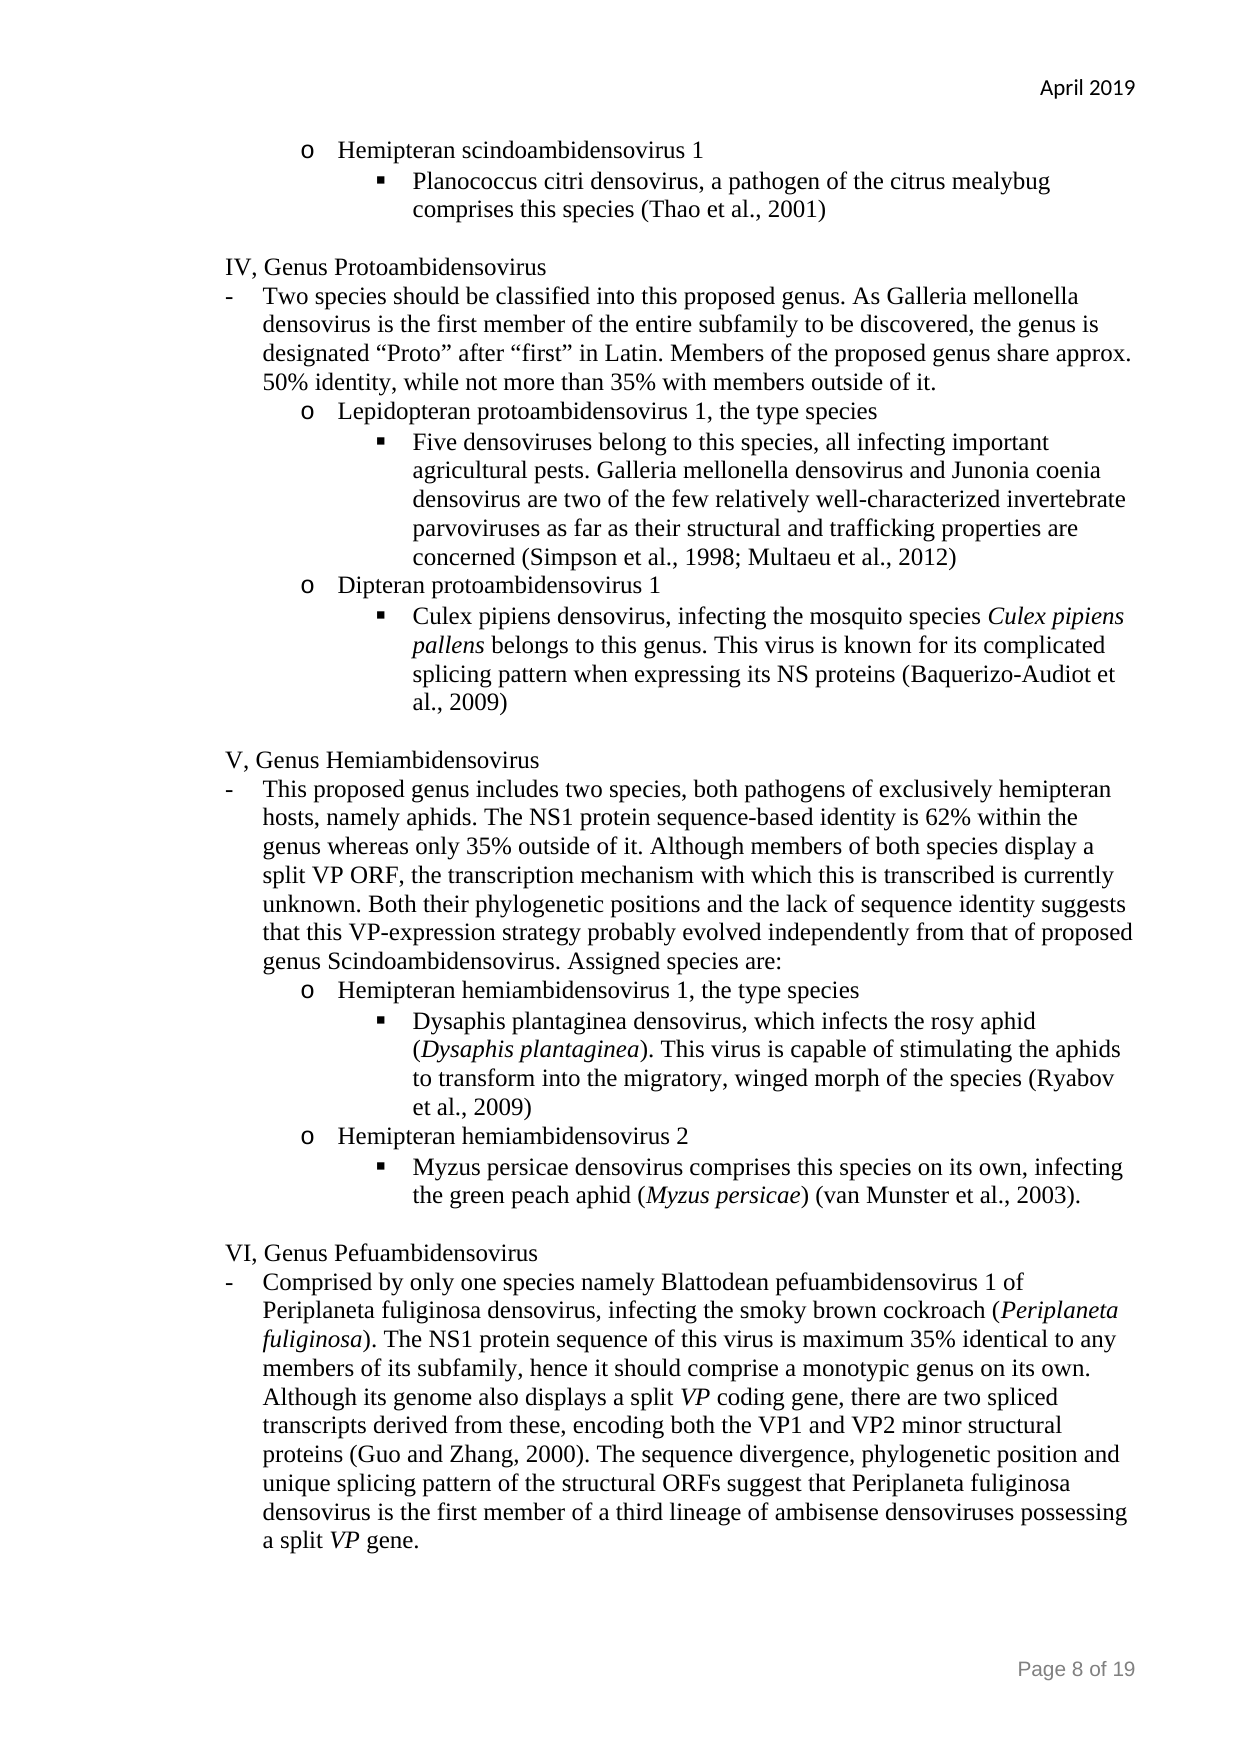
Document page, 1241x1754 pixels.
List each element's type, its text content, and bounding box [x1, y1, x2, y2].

list Culex pipiens densovirus, infecting the mosquito species Culex pipiens pallens belongs to this genus. This virus is known for its complicated splicing pattern when expressing its NS proteins (Baquerizo-Audiot et al., 2009) [375, 601, 1135, 716]
list Hemipteran scindoambidensovirus 1 [300, 135, 1135, 166]
text IV, Genus Protoambidensovirus [225, 252, 1135, 281]
list Two species should be classified into this proposed genus. As Galleria mellonella densovirus is the first member of the entire subfamily to be discovered, the genus is designated “Proto” after “first” in Latin. Members of the proposed genus share approx. 50% identity, while not more than 35% with members outside of it. [225, 281, 1135, 396]
list Dipteran protoambidensovirus 1 [300, 570, 1135, 601]
list Lepidopteran protoambidensovirus 1, the type species [300, 396, 1135, 427]
list Myzus persicae densovirus comprises this species on its own, infecting the green peach aphid (Myzus persicae) (van Munster et al., 2003). [375, 1152, 1135, 1209]
text V, Genus Hemiambidensovirus [225, 745, 1135, 774]
text VI, Genus Pefuambidensovirus [225, 1238, 1135, 1267]
list Dysaphis plantaginea densovirus, which infects the rosy aphid (Dysaphis plantaginea). This virus is capable of stimulating the aphids to transform into the migratory, winged morph of the species (Ryabov et al., 2009) [375, 1006, 1135, 1121]
list Planococcus citri densovirus, a pathogen of the citrus mealybug comprises this species (Thao et al., 2001) [375, 166, 1135, 223]
list Comprised by only one species namely Blattodean pefuambidensovirus 1 of Periplaneta fuliginosa densovirus, infecting the smoky brown cockroach (Periplaneta fuliginosa). The NS1 protein sequence of this virus is maximum 35% identical to any members of its subfamily, hence it should comprise a monotypic genus on its own. Although its genome also displays a split VP coding gene, there are two spliced transcripts derived from these, encoding both the VP1 and VP2 minor structural proteins (Guo and Zhang, 2000). The sequence divergence, phylogenetic position and unique splicing pattern of the structural ORFs suggest that Periplaneta fuliginosa densovirus is the first member of a third lineage of ambisense densoviruses possessing a split VP gene. [225, 1267, 1135, 1554]
list Five densoviruses belong to this species, all infecting important agricultural pests. Galleria mellonella densovirus and Junonia coenia densovirus are two of the few relatively well-characterized invertebrate parvoviruses as far as their structural and trafficking properties are concerned (Simpson et al., 1998; Multaeu et al., 2012) [375, 427, 1135, 570]
list Hemipteran hemiambidensovirus 1, the type species [300, 975, 1135, 1006]
list Hemipteran hemiambidensovirus 2 [300, 1121, 1135, 1152]
list This proposed genus includes two species, both pathogens of exclusively hemipteran hosts, namely aphids. The NS1 protein sequence-based identity is 62% within the genus whereas only 35% outside of it. Although members of both species display a split VP ORF, the transcription mechanism with which this is transcribed is currently unknown. Both their phylogenetic positions and the lack of sequence identity suggests that this VP-expression strategy probably evolved independently from that of proposed genus Scindoambidensovirus. Assigned species are: [225, 774, 1135, 975]
